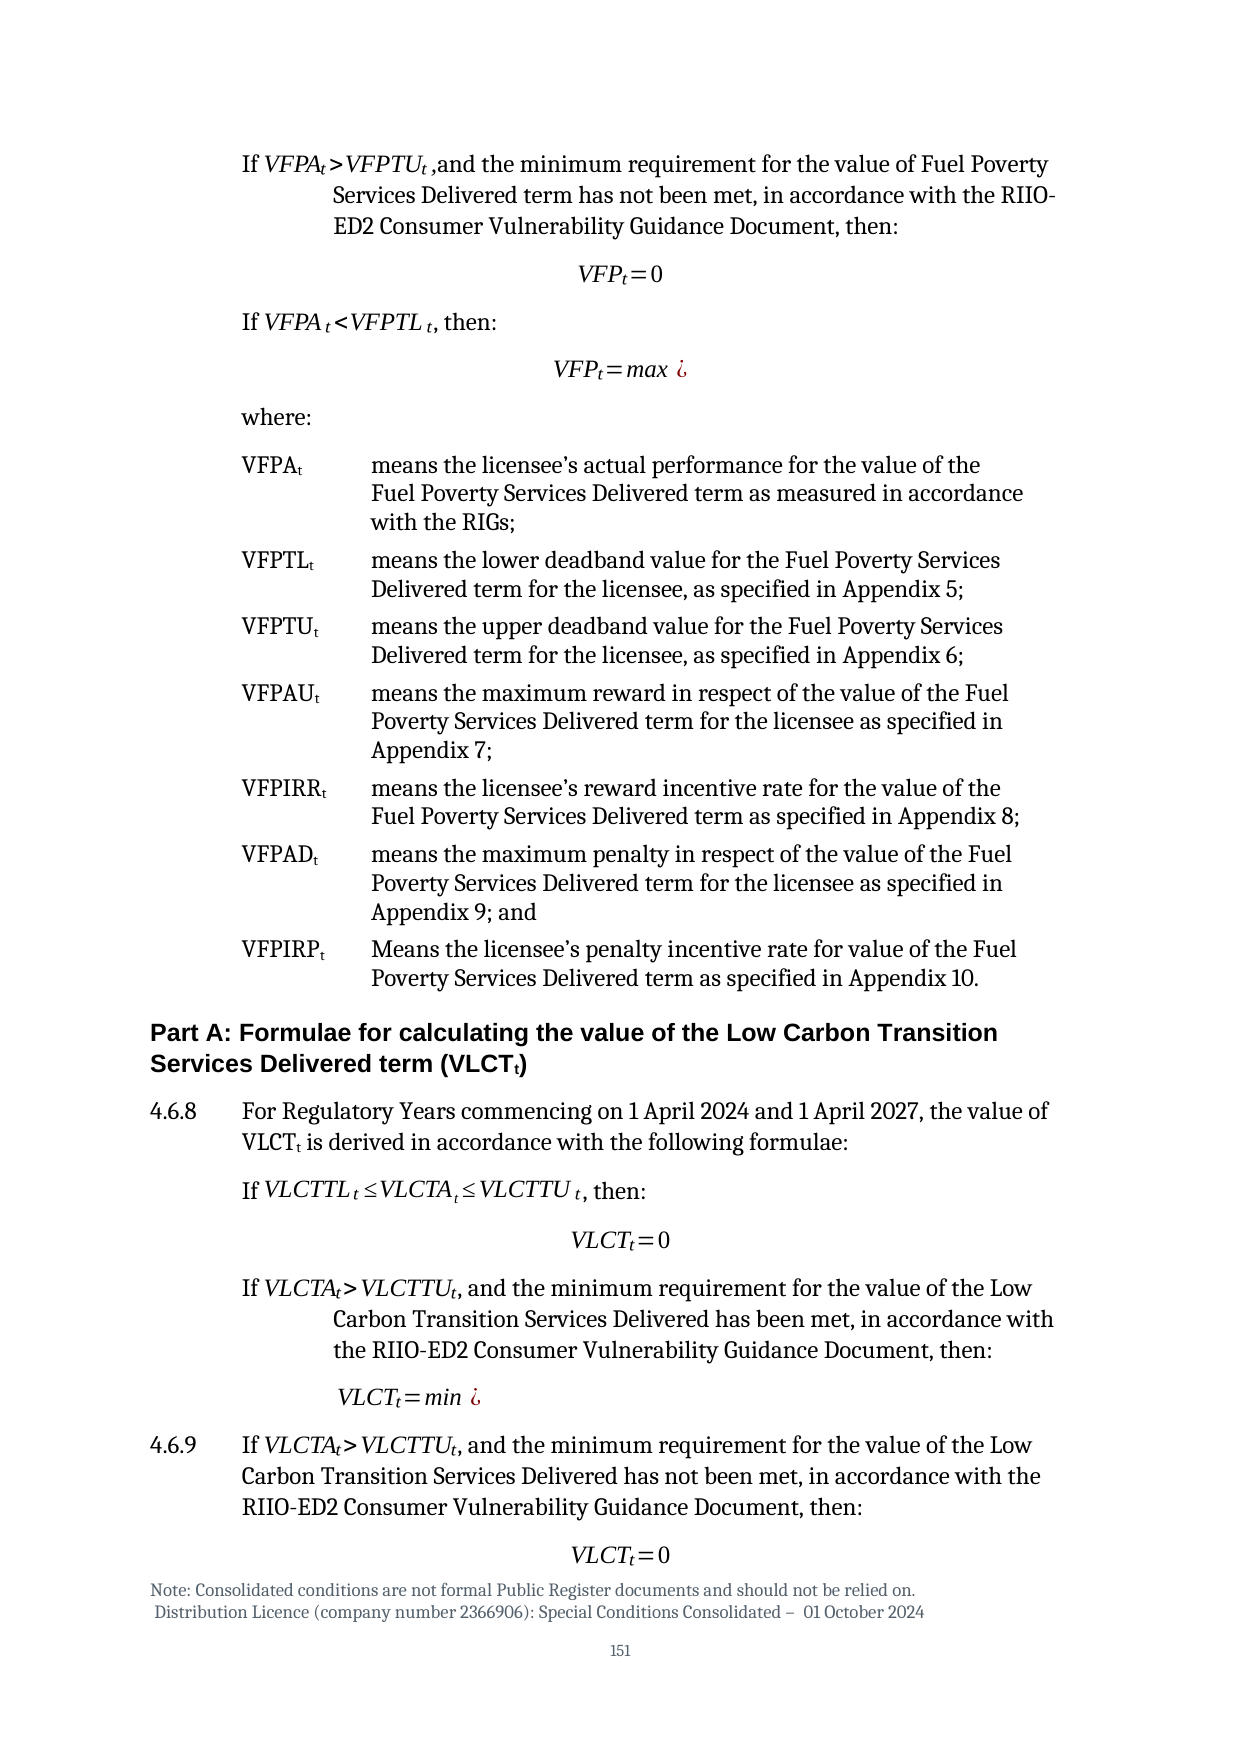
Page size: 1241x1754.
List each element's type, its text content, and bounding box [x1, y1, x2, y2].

text where: [242, 403, 1090, 432]
text If , then: [242, 307, 1090, 336]
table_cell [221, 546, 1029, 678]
text If , then: [242, 1176, 1090, 1207]
text If , and the minimum requirement for the value of the Low Carbon Transition Services Delivered has not been met, in accordance with the RIIO-ED2 Consumer Vulnerability Guidance Document, then: [150, 1431, 1090, 1522]
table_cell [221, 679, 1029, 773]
text If , and the minimum requirement for the value of the Low Carbon Transition Services Delivered has been met, in accordance with the RIIO-ED2 Consumer Vulnerability Guidance Document, then: [242, 1273, 1090, 1364]
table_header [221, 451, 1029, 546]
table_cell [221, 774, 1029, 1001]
text If and the minimum requirement for the value of Fuel Poverty Services Delivered term has not been met, in accordance with the RIIO-ED2 Consumer Vulnerability Guidance Document, then: [242, 150, 1090, 241]
subtitle Formulae for calculating the value of the Low Carbon Transition Services Delivered term (VLCTt) [150, 1018, 1090, 1078]
text For Regulatory Years commencing on 1 April 2024 and 1 April 2027, the value of VLCTt is derived in accordance with the following formulae: [150, 1097, 1090, 1157]
